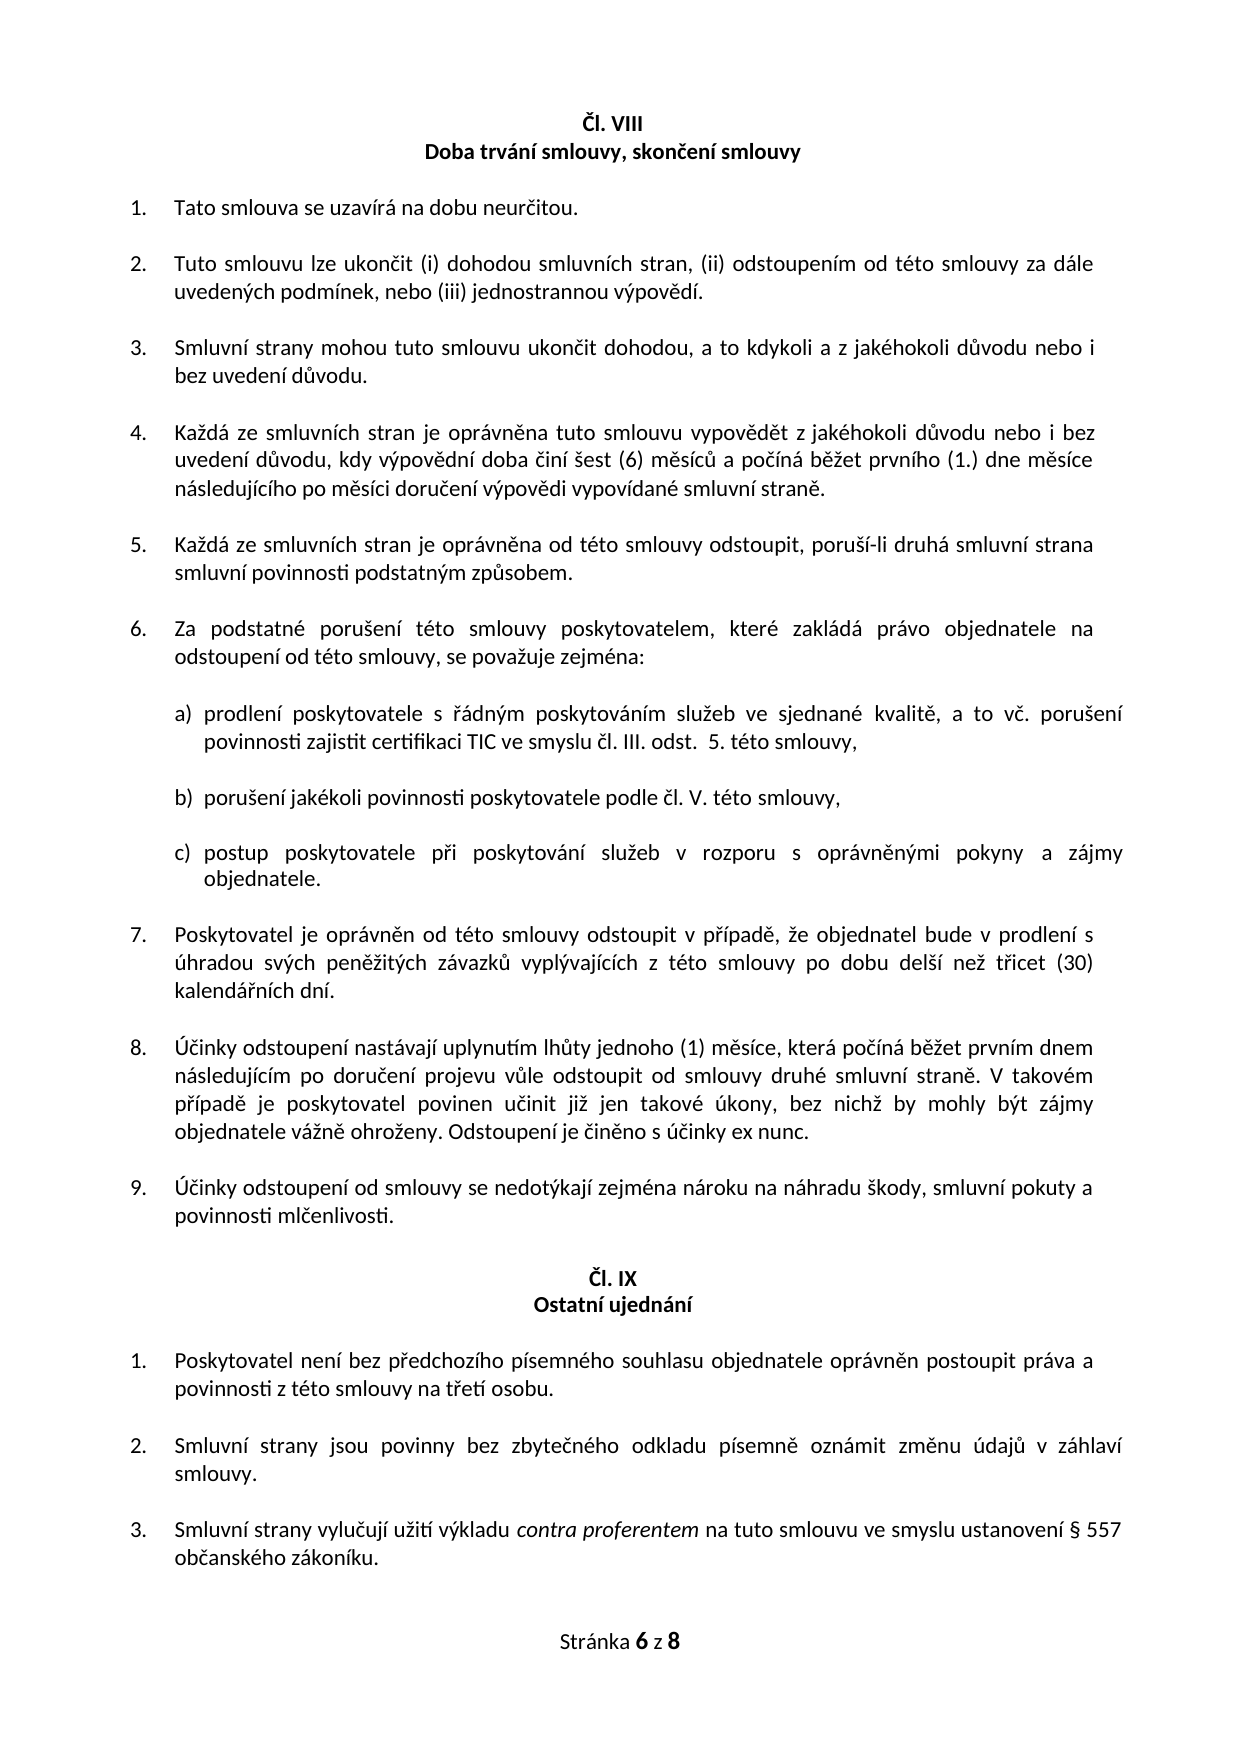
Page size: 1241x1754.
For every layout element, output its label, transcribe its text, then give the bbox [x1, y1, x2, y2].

list Tato smlouva se uzavírá na dobu neurčitou. [130, 193, 1095, 221]
list Smluvní strany vylučují užití výkladu contra proferentem na tuto smlouvu ve smyslu ustanovení § 557 občanského zákoníku. [130, 1515, 1123, 1571]
list porušení jakékoli povinnosti poskytovatele podle čl. V. této smlouvy, [174, 783, 1123, 811]
text Doba trvání smlouvy, skončení smlouvy [266, 137, 959, 165]
list Poskytovatel je oprávněn od této smlouvy odstoupit v případě, že objednatel bude v prodlení s úhradou svých peněžitých závazků vyplývajících z této smlouvy po dobu delší než třicet (30) kalendářních dní. [130, 920, 1096, 1004]
subtitle Čl. VIII [266, 109, 959, 137]
list Smluvní strany mohou tuto smlouvu ukončit dohodou, a to kdykoli a z jakéhokoli důvodu nebo i bez uvedení důvodu. [130, 333, 1095, 389]
text Ostatní ujednání [266, 1291, 959, 1318]
list Účinky odstoupení nastávají uplynutím lhůty jednoho (1) měsíce, která počíná běžet prvním dnem následujícím po doručení projevu vůle odstoupit od smlouvy druhé smluvní straně. V takovém případě je poskytovatel povinen učinit již jen takové úkony, bez nichž by mohly být zájmy objednatele vážně ohroženy. Odstoupení je činěno s účinky ex nunc. [130, 1033, 1095, 1145]
list Smluvní strany jsou povinny bez zbytečného odkladu písemně oznámit změnu údajů v záhlaví smlouvy. [130, 1431, 1123, 1487]
list postup poskytovatele při poskytování služeb v rozporu s oprávněnými pokyny a zájmy objednatele. [174, 839, 1123, 892]
list Každá ze smluvních stran je oprávněna tuto smlouvu vypovědět z jakéhokoli důvodu nebo i bez uvedení důvodu, kdy výpovědní doba činí šest (6) měsíců a počíná běžet prvního (1.) dne měsíce následujícího po měsíci doručení výpovědi vypovídané smluvní straně. [130, 418, 1095, 502]
list Poskytovatel není bez předchozího písemného souhlasu objednatele oprávněn postoupit práva a povinnosti z této smlouvy na třetí osobu. [130, 1346, 1095, 1402]
list Za podstatné porušení této smlouvy poskytovatelem, které zakládá právo objednatele na odstoupení od této smlouvy, se považuje zejména: [130, 614, 1095, 670]
list Účinky odstoupení od smlouvy se nedotýkají zejména nároku na náhradu škody, smluvní pokuty a povinnosti mlčenlivosti. [130, 1173, 1095, 1229]
subtitle Čl. IX [266, 1265, 959, 1291]
list Každá ze smluvních stran je oprávněna od této smlouvy odstoupit, poruší-li druhá smluvní strana smluvní povinnosti podstatným způsobem. [130, 530, 1095, 586]
list prodlení poskytovatele s řádným poskytováním služeb ve sjednané kvalitě, a to vč. porušení povinnosti zajistit certifikaci TIC ve smyslu čl. III. odst. 5. této smlouvy, [174, 699, 1123, 755]
list Tuto smlouvu lze ukončit (i) dohodou smluvních stran, (ii) odstoupením od této smlouvy za dále uvedených podmínek, nebo (iii) jednostrannou výpovědí. [130, 249, 1095, 306]
